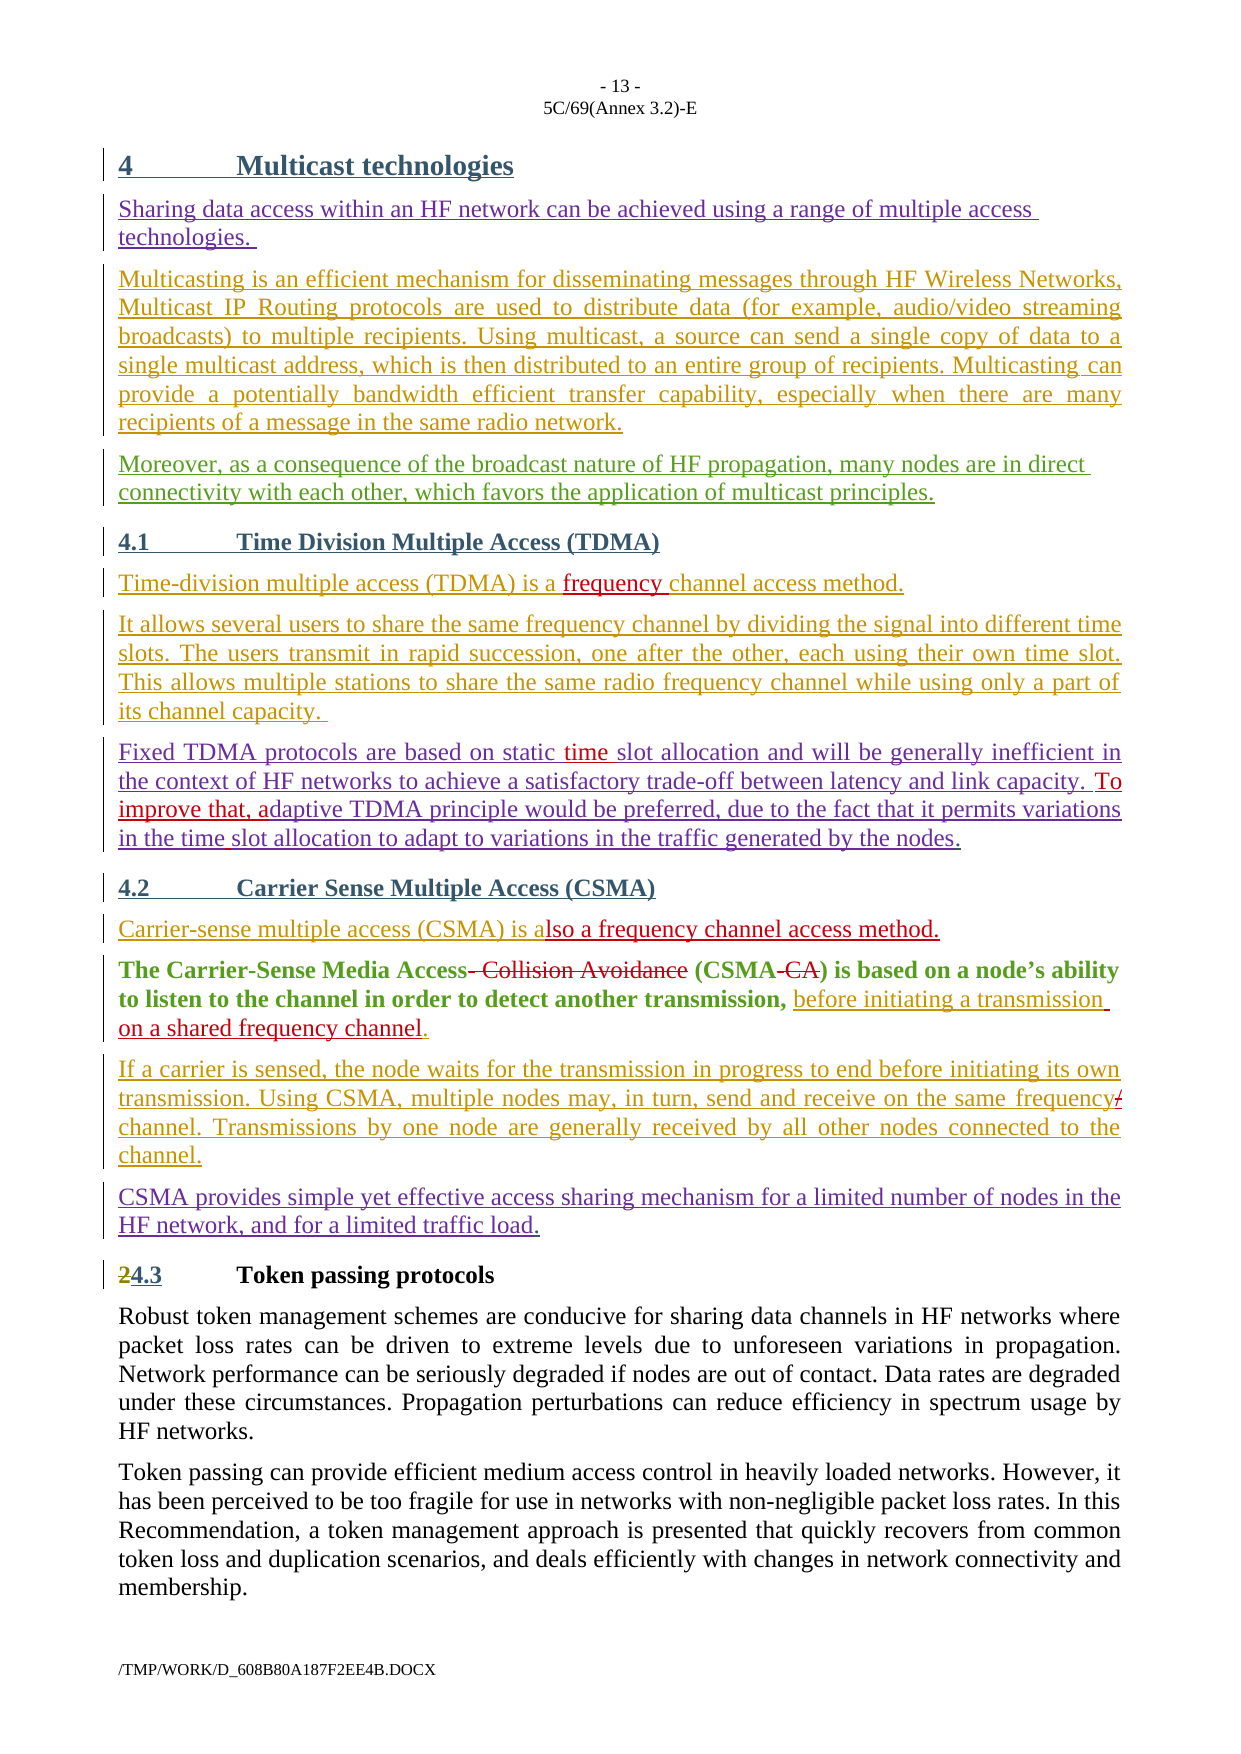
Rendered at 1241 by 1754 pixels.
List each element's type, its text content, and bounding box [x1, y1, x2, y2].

text The Carrier-Sense Media Access (CSMA) is based on a node’s ability to listen to the channel in order to detect another transmission, [118, 955, 1122, 1042]
text Token passing can provide efficient medium access control in heavily loaded networks. However, it has been perceived to be too fragile for use in networks with non-negligible packet loss rates. In this Recommendation, a token management approach is presented that quickly recovers from common token loss and duplication scenarios, and deals efficiently with changes in network connectivity and membership. [118, 1457, 1122, 1601]
text Robust token management schemes are conducive for sharing data channels in HF networks where packet loss rates can be driven to extreme levels due to unforeseen variations in propagation. Network performance can be seriously degraded if nodes are out of contact. Data rates are degraded under these circumstances. Propagation perturbations can reduce efficiency in spectrum usage by HF networks. [118, 1301, 1122, 1445]
subtitle Token passing protocols [118, 1260, 1122, 1289]
